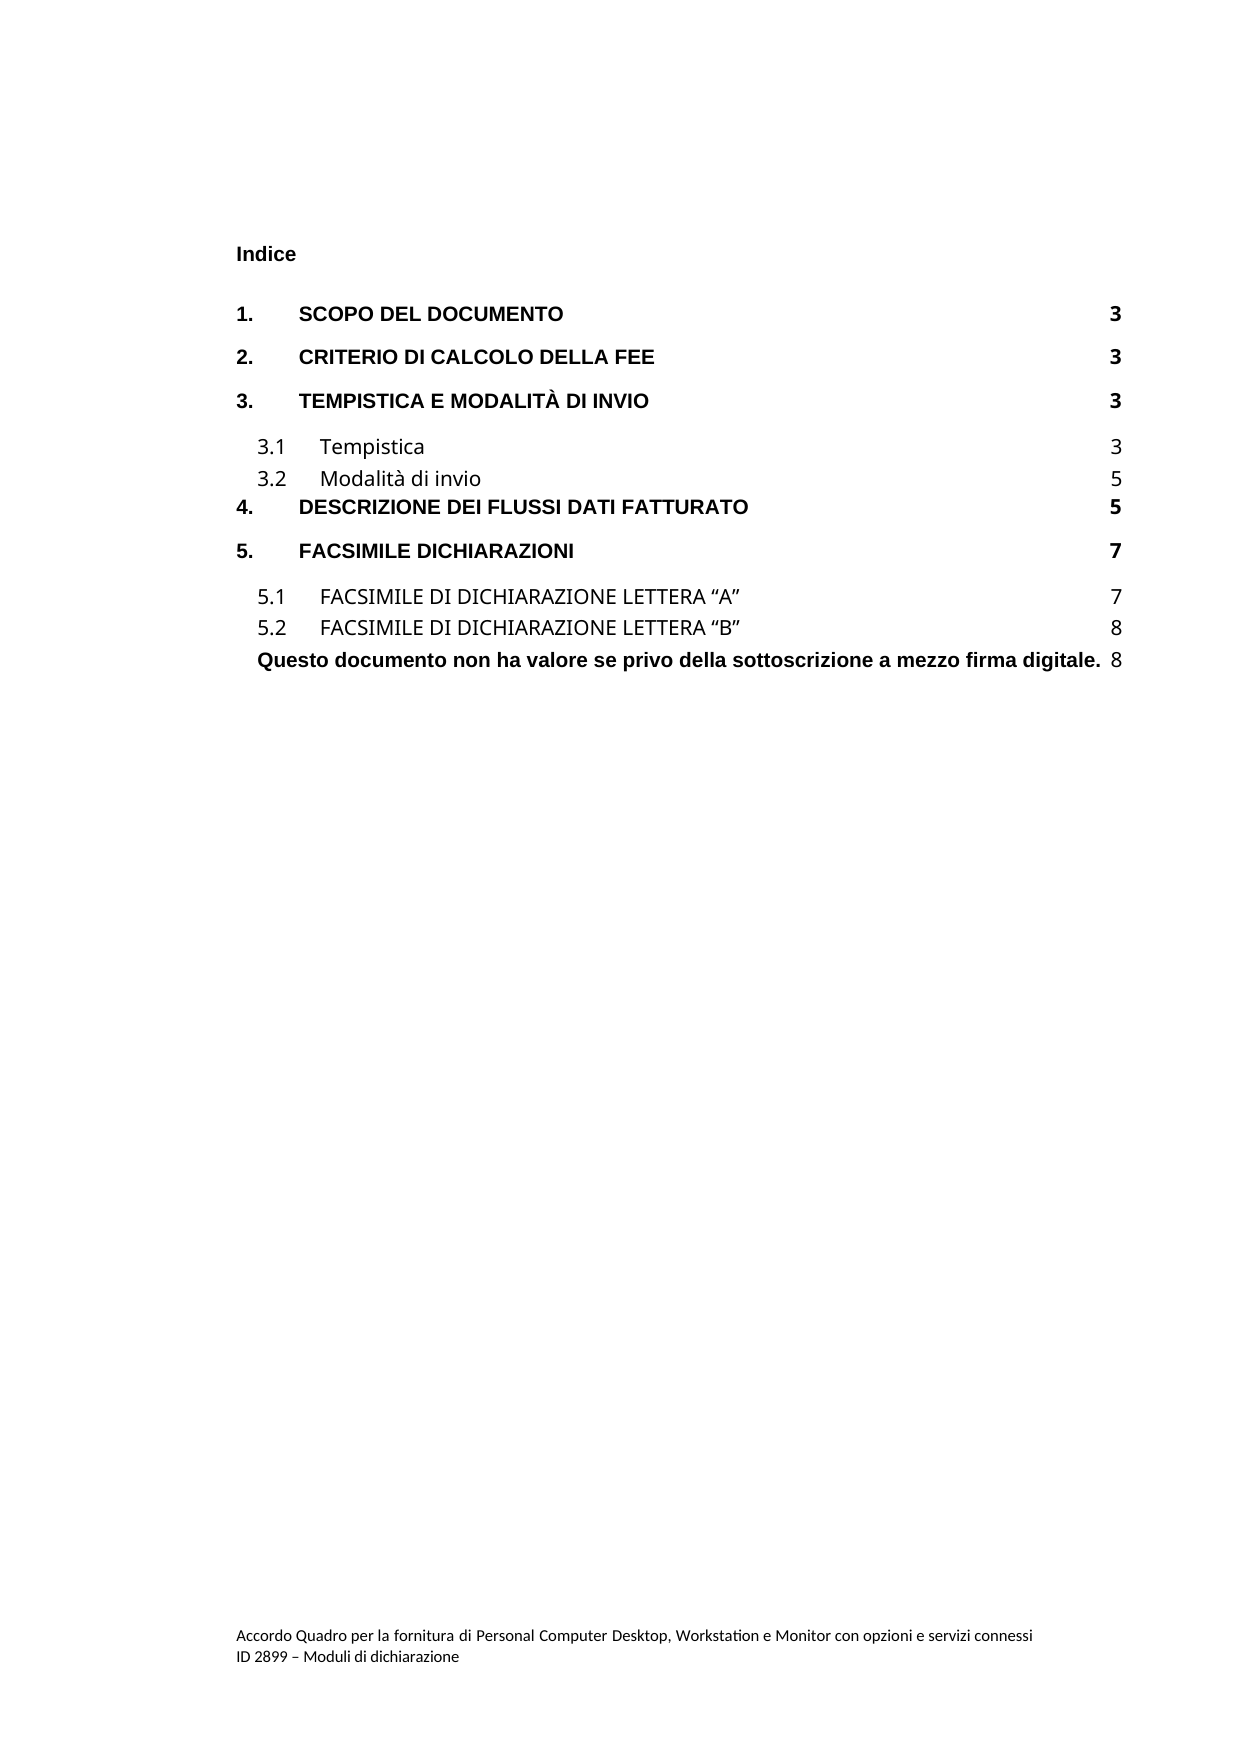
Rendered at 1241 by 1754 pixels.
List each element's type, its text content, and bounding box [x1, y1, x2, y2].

text 2. criterio DI calcolo DELLA FEE 3 [236, 342, 1122, 371]
text 4. DESCRIZIONE DEI FLUSSI DATI FATTURATO 5 [236, 492, 1122, 521]
text 3.1 Tempistica 3 [257, 430, 1122, 461]
text 5. facsimile dichiarazioni 7 [236, 536, 1122, 564]
text 5.1 FACSIMILE DI DICHIARAZIONE LETTERA “A” 7 [257, 579, 1122, 611]
text Indice [236, 236, 1122, 267]
text 3. tempistica e MODALITà DI INVIO 3 [236, 386, 1122, 414]
text Questo documento non ha valore se privo della sottoscrizione a mezzo firma digitale. 8 [257, 642, 1122, 673]
text 3.2 Modalità di invio 5 [257, 461, 1122, 492]
text 1. SCOPO DEL DOCUMENTO 3 [236, 299, 1122, 327]
text 5.2 FACSIMILE DI DICHIARAZIONE LETTERA “B” 8 [257, 611, 1122, 642]
